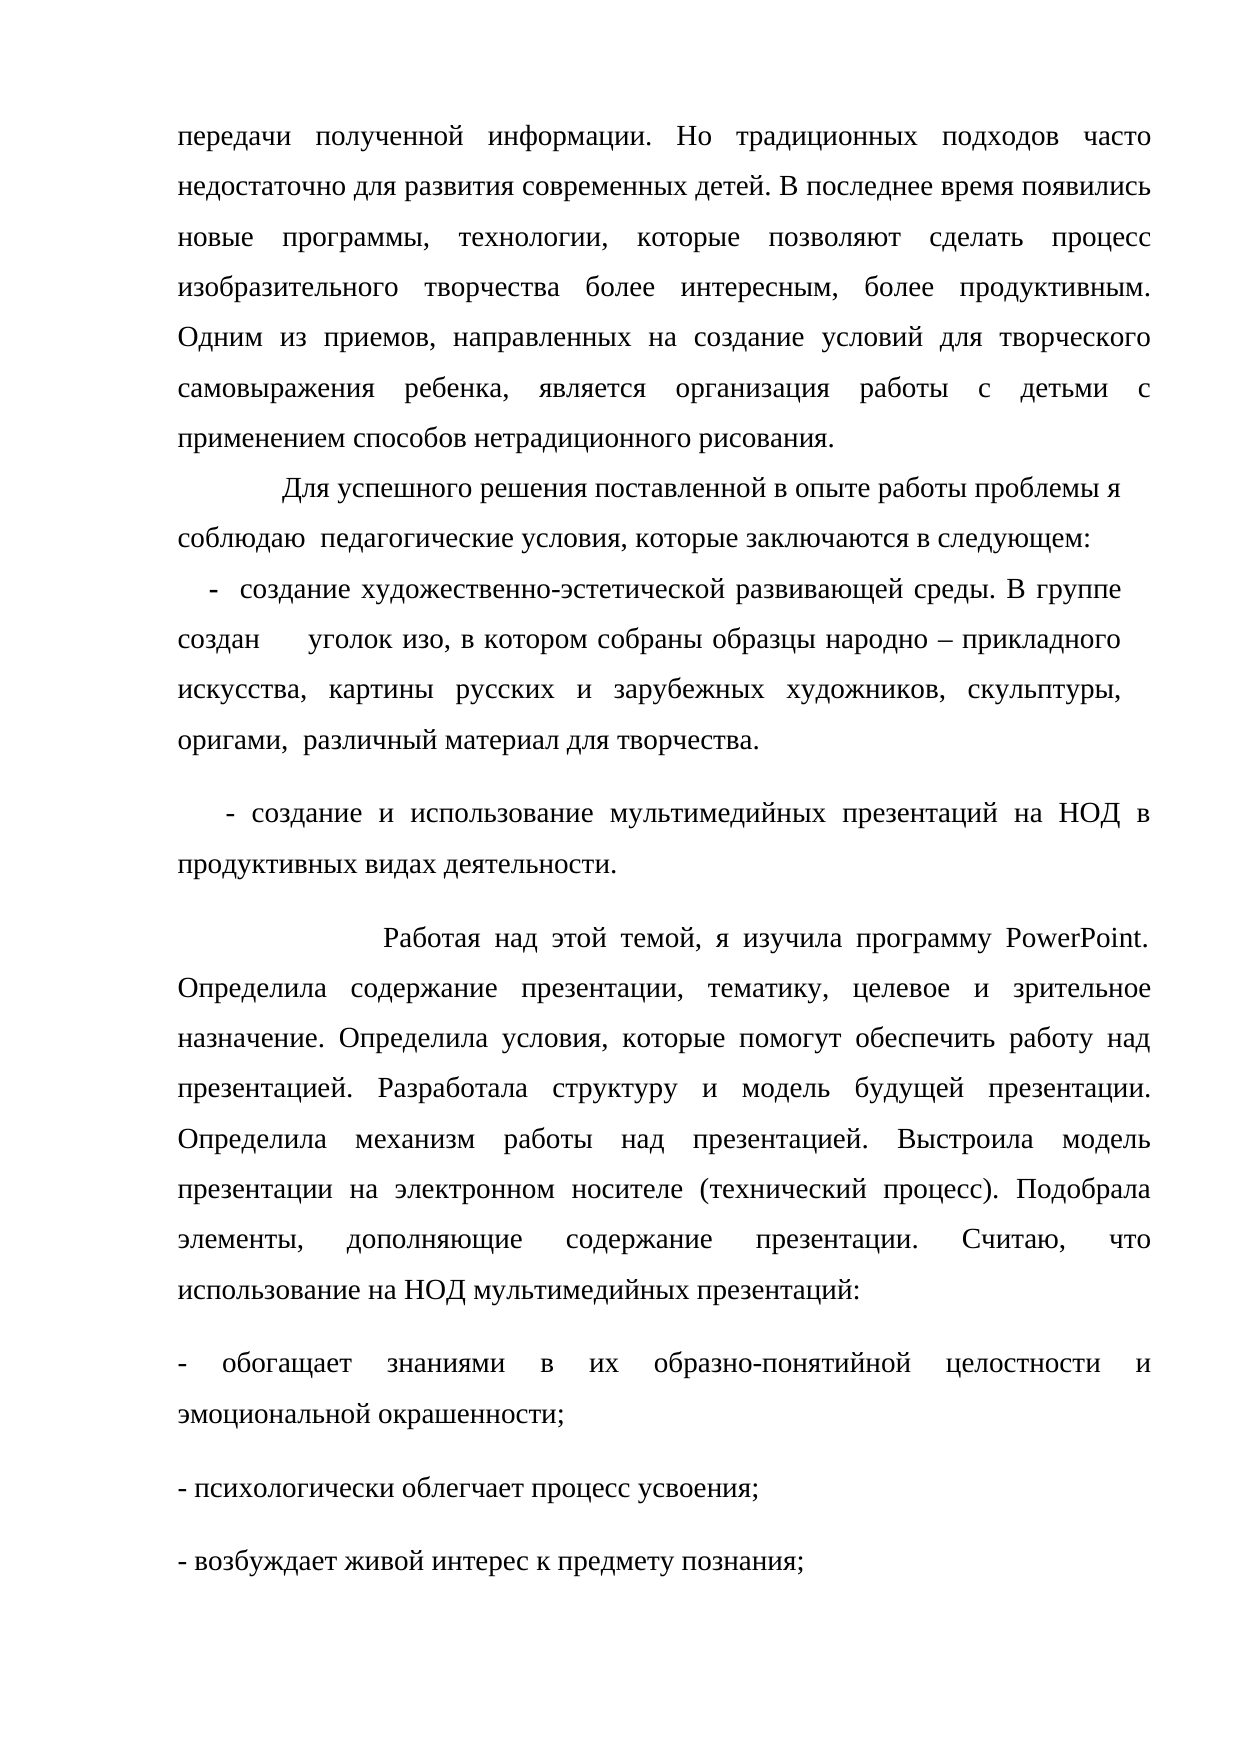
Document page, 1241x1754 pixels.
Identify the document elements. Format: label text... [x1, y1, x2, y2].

text - обогащает знаниями в их образно-понятийной целостности и эмоциональной окрашенности; [177, 1346, 1152, 1429]
text - психологически облегчает процесс усвоения; [177, 1470, 1152, 1503]
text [177, 118, 1152, 453]
text Для успешного решения поставленной в опыте работы проблемы я соблюдаю педагогические условия, которые заключаются в следующем: [177, 470, 1122, 554]
text - возбуждает живой интерес к предмету познания; [177, 1543, 1152, 1577]
text - создание и использование мультимедийных презентаций на НОД в продуктивных видах деятельности. [177, 796, 1152, 879]
text - создание художественно-эстетической развивающей среды. В группе создан уголок изо, в котором собраны образцы народно – прикладного искусства, картины русских и зарубежных художников, скульптуры, оригами, различный материал для творчества. [177, 571, 1122, 755]
text Работая над этой темой, я изучила программу PowerPoint. Определила содержание презентации, тематику, целевое и зрительное назначение. Определила условия, которые помогут обеспечить работу над презентацией. Разработала структуру и модель будущей презентации. Определила механизм работы над презентацией. Выстроила модель презентации на электронном носителе (технический процесс). Подобрала элементы, дополняющие содержание презентации. Считаю, что использование на НОД мультимедийных презентаций: [177, 920, 1152, 1305]
